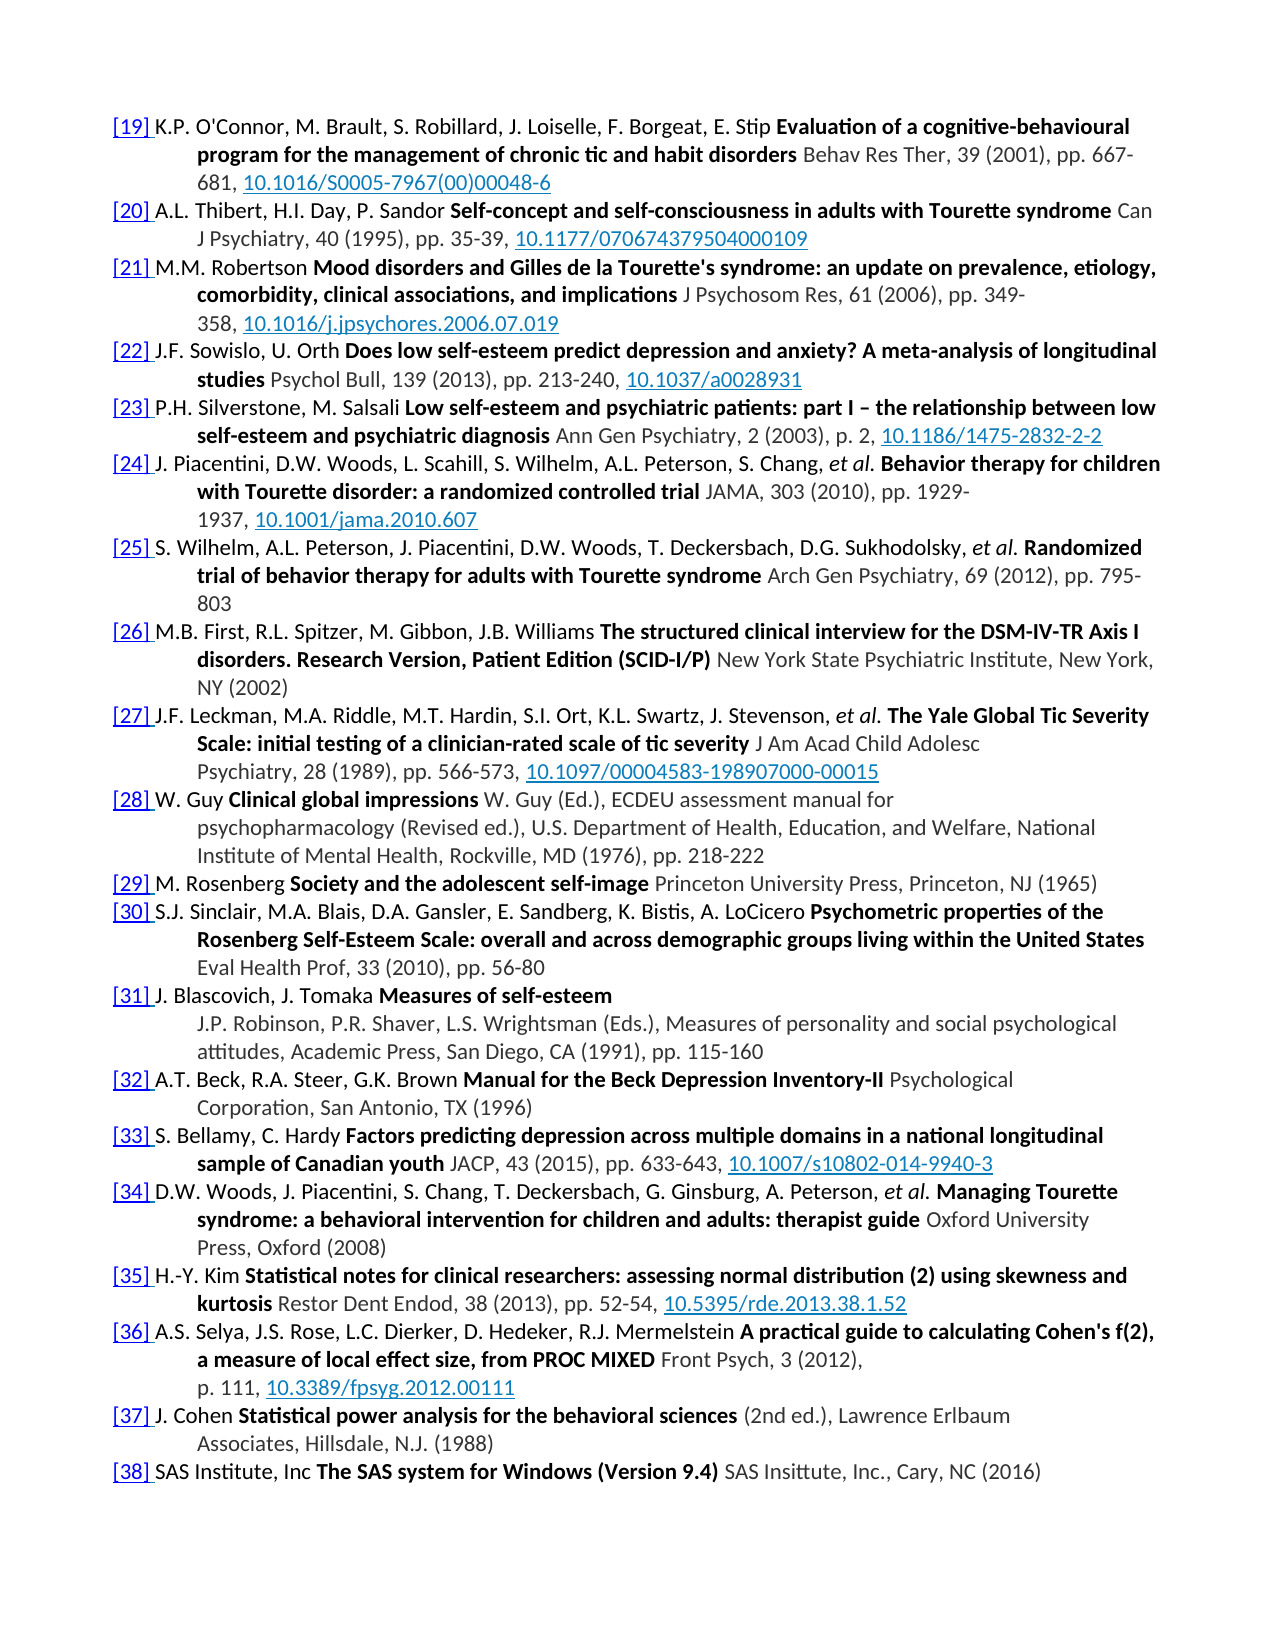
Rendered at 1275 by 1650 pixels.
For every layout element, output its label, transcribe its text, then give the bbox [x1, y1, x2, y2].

text [29] M. Rosenberg Society and the adolescent self-image Princeton University Press, Princeton, NJ (1965) [112, 869, 1162, 897]
text [36] A.S. Selya, J.S. Rose, L.C. Dierker, D. Hedeker, R.J. Mermelstein A practical guide to calculating Cohen's f(2), a measure of local effect size, from PROC MIXED Front Psych, 3 (2012), p. 111, 10.3389/fpsyg.2012.00111 [112, 1317, 1162, 1401]
text [28] W. Guy Clinical global impressions W. Guy (Ed.), ECDEU assessment manual for psychopharmacology (Revised ed.), U.S. Department of Health, Education, and Welfare, National Institute of Mental Health, Rockville, MD (1976), pp. 218-222 [112, 785, 1162, 869]
text [22] J.F. Sowislo, U. Orth Does low self-esteem predict depression and anxiety? A meta-analysis of longitudinal studies Psychol Bull, 139 (2013), pp. 213-240, 10.1037/a0028931 [112, 337, 1162, 393]
text [24] J. Piacentini, D.W. Woods, L. Scahill, S. Wilhelm, A.L. Peterson, S. Chang, et al. Behavior therapy for children with Tourette disorder: a randomized controlled trial JAMA, 303 (2010), pp. 1929-1937, 10.1001/jama.2010.607 [112, 449, 1162, 533]
text [19] K.P. O'Connor, M. Brault, S. Robillard, J. Loiselle, F. Borgeat, E. Stip Evaluation of a cognitive-behavioural program for the management of chronic tic and habit disorders Behav Res Ther, 39 (2001), pp. 667-681, 10.1016/S0005-7967(00)00048-6 [112, 112, 1162, 197]
text [21] M.M. Robertson Mood disorders and Gilles de la Tourette's syndrome: an update on prevalence, etiology, comorbidity, clinical associations, and implications J Psychosom Res, 61 (2006), pp. 349-358, 10.1016/j.jpsychores.2006.07.019 [112, 253, 1162, 337]
text [27] J.F. Leckman, M.A. Riddle, M.T. Hardin, S.I. Ort, K.L. Swartz, J. Stevenson, et al. The Yale Global Tic Severity Scale: initial testing of a clinician-rated scale of tic severity J Am Acad Child Adolesc Psychiatry, 28 (1989), pp. 566-573, 10.1097/00004583-198907000-00015 [112, 701, 1162, 785]
text [34] D.W. Woods, J. Piacentini, S. Chang, T. Deckersbach, G. Ginsburg, A. Peterson, et al. Managing Tourette syndrome: a behavioral intervention for children and adults: therapist guide Oxford University Press, Oxford (2008) [112, 1177, 1162, 1261]
text [23] P.H. Silverstone, M. Salsali Low self-esteem and psychiatric patients: part I – the relationship between low self-esteem and psychiatric diagnosis Ann Gen Psychiatry, 2 (2003), p. 2, 10.1186/1475-2832-2-2 [112, 393, 1162, 449]
text [31] J. Blascovich, J. Tomaka Measures of self-esteem J.P. Robinson, P.R. Shaver, L.S. Wrightsman (Eds.), Measures of personality and social psychological attitudes, Academic Press, San Diego, CA (1991), pp. 115-160 [112, 981, 1162, 1065]
text [37] J. Cohen Statistical power analysis for the behavioral sciences (2nd ed.), Lawrence Erlbaum Associates, Hillsdale, N.J. (1988) [112, 1401, 1162, 1457]
text [38] SAS Institute, Inc The SAS system for Windows (Version 9.4) SAS Insittute, Inc., Cary, NC (2016) [112, 1457, 1162, 1486]
text [32] A.T. Beck, R.A. Steer, G.K. Brown Manual for the Beck Depression Inventory-II Psychological Corporation, San Antonio, TX (1996) [112, 1065, 1162, 1121]
text [33] S. Bellamy, C. Hardy Factors predicting depression across multiple domains in a national longitudinal sample of Canadian youth JACP, 43 (2015), pp. 633-643, 10.1007/s10802-014-9940-3 [112, 1121, 1162, 1177]
text [25] S. Wilhelm, A.L. Peterson, J. Piacentini, D.W. Woods, T. Deckersbach, D.G. Sukhodolsky, et al. Randomized trial of behavior therapy for adults with Tourette syndrome Arch Gen Psychiatry, 69 (2012), pp. 795-803 [112, 533, 1162, 617]
text [20] A.L. Thibert, H.I. Day, P. Sandor Self-concept and self-consciousness in adults with Tourette syndrome Can J Psychiatry, 40 (1995), pp. 35-39, 10.1177/070674379504000109 [112, 197, 1162, 253]
text [30] S.J. Sinclair, M.A. Blais, D.A. Gansler, E. Sandberg, K. Bistis, A. LoCicero Psychometric properties of the Rosenberg Self-Esteem Scale: overall and across demographic groups living within the United States Eval Health Prof, 33 (2010), pp. 56-80 [112, 897, 1162, 981]
text [26] M.B. First, R.L. Spitzer, M. Gibbon, J.B. Williams The structured clinical interview for the DSM-IV-TR Axis I disorders. Research Version, Patient Edition (SCID-I/P) New York State Psychiatric Institute, New York, NY (2002) [112, 617, 1162, 701]
text [35] H.-Y. Kim Statistical notes for clinical researchers: assessing normal distribution (2) using skewness and kurtosis Restor Dent Endod, 38 (2013), pp. 52-54, 10.5395/rde.2013.38.1.52 [112, 1261, 1162, 1317]
